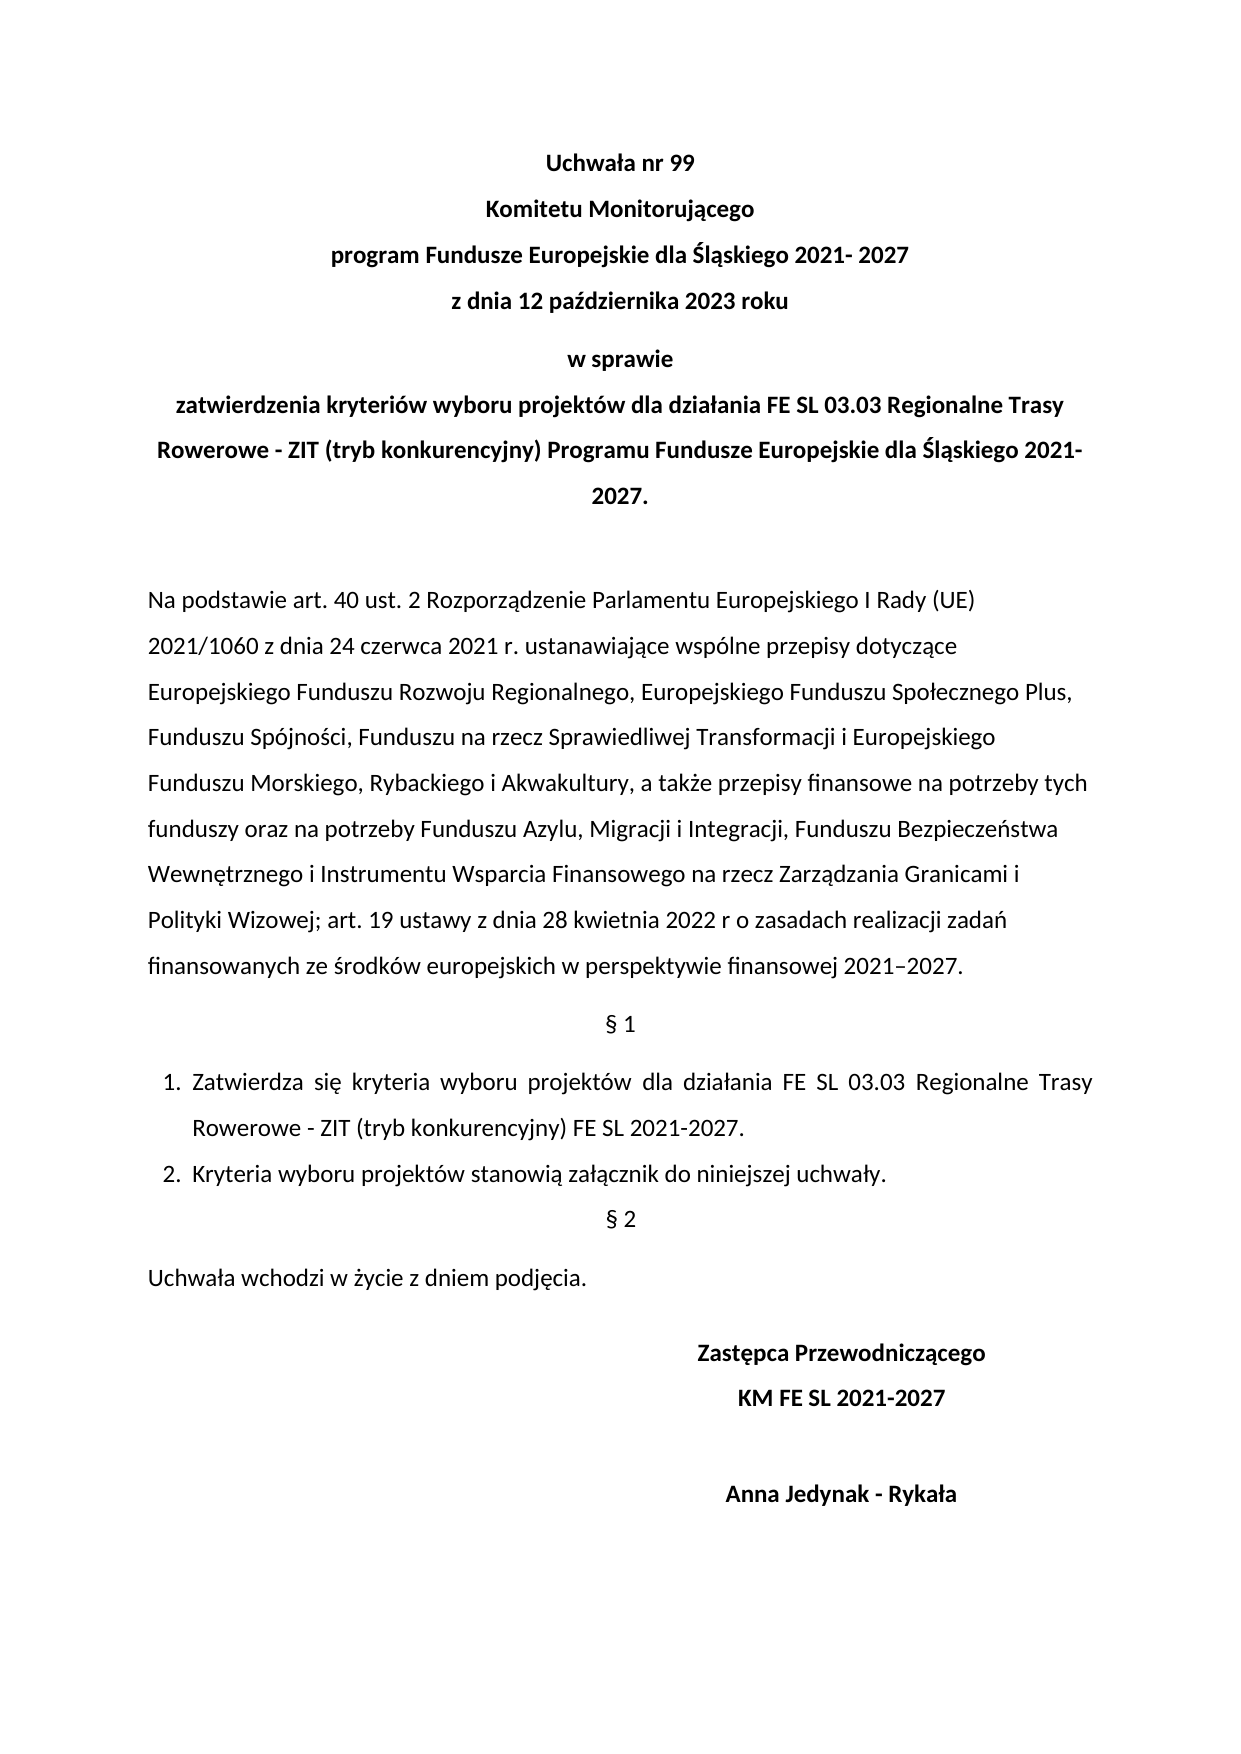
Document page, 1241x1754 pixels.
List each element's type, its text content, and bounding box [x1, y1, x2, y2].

list § 2 [148, 1204, 1093, 1234]
text Uchwała wchodzi w życie z dniem podjęcia. [148, 1262, 1093, 1292]
text Uchwała nr 99 Komitetu Monitorującego program Fundusze Europejskie dla Śląskiego 2021- 2027 z dnia 12 października 2023 roku [148, 148, 1093, 315]
text § 1 [148, 1008, 1093, 1039]
text Zastępca Przewodniczącego KM FE SL 2021-2027 [694, 1337, 989, 1413]
list Kryteria wyboru projektów stanowią załącznik do niniejszej uchwały. [162, 1158, 1093, 1188]
list Zatwierdza się kryteria wyboru projektów dla działania FE SL 03.03 Regionalne Trasy Rowerowe - ZIT (tryb konkurencyjny) FE SL 2021-2027. [162, 1066, 1093, 1143]
text Anna Jedynak - Rykała [590, 1478, 1093, 1509]
text Na podstawie art. 40 ust. 2 Rozporządzenie Parlamentu Europejskiego I Rady (UE) 2021/1060 z dnia 24 czerwca 2021 r. ustanawiające wspólne przepisy dotyczące Europejskiego Funduszu Rozwoju Regionalnego, Europejskiego Funduszu Społecznego Plus, Funduszu Spójności, Funduszu na rzecz Sprawiedliwej Transformacji i Europejskiego Funduszu Morskiego, Rybackiego i Akwakultury, a także przepisy finansowe na potrzeby tych funduszy oraz na potrzeby Funduszu Azylu, Migracji i Integracji, Funduszu Bezpieczeństwa Wewnętrznego i Instrumentu Wsparcia Finansowego na rzecz Zarządzania Granicami i Polityki Wizowej; art. 19 ustawy z dnia 28 kwietnia 2022 r o zasadach realizacji zadań finansowanych ze środków europejskich w perspektywie finansowej 2021–2027. [148, 584, 1093, 981]
text w sprawie zatwierdzenia kryteriów wyboru projektów dla działania FE SL 03.03 Regionalne Trasy Rowerowe - ZIT (tryb konkurencyjny) Programu Fundusze Europejskie dla Śląskiego 2021-2027. [148, 343, 1093, 511]
